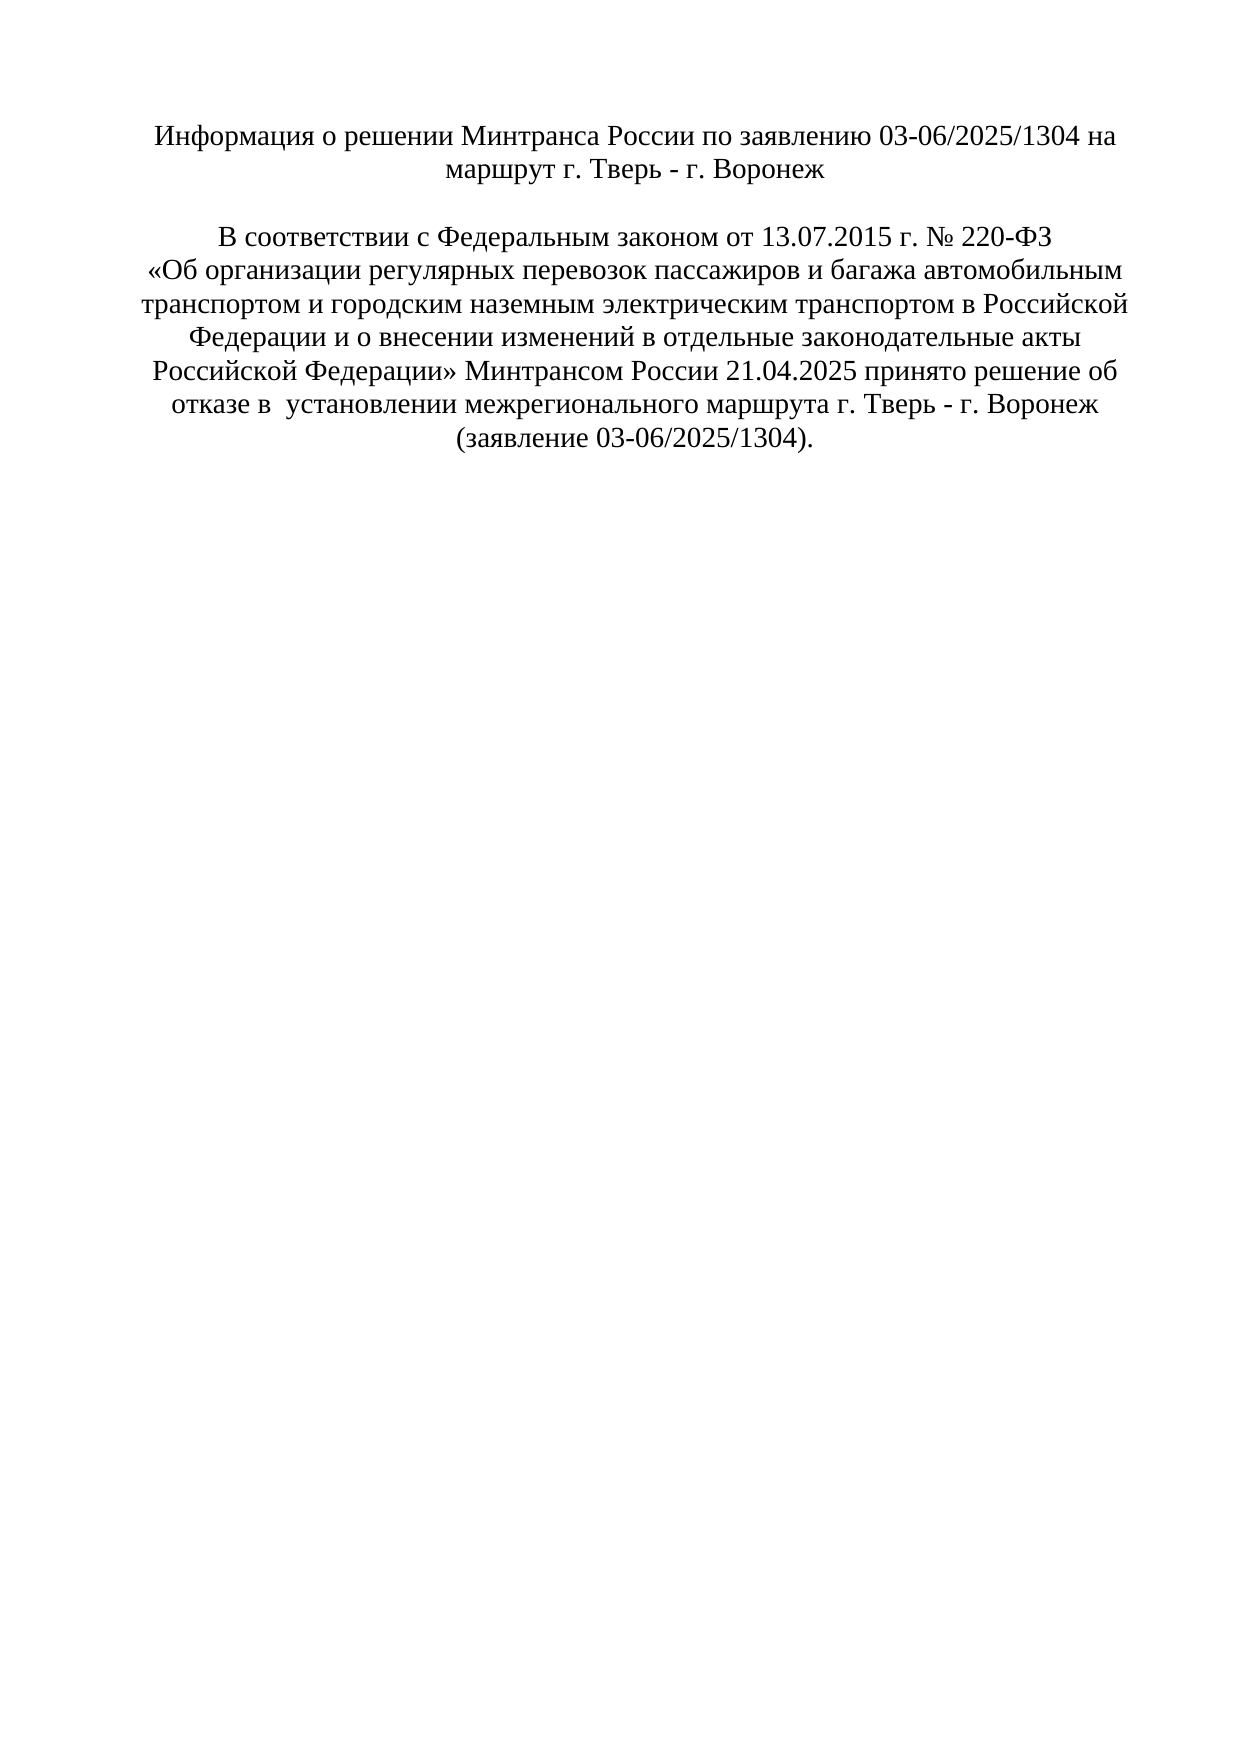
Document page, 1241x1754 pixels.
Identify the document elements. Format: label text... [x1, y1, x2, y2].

text В соответствии с Федеральным законом от 13.07.2015 г. № 220-ФЗ «Об организации регулярных перевозок пассажиров и багажа автомобильным транспортом и городским наземным электрическим транспортом в Российской Федерации и о внесении изменений в отдельные законодательные акты Российской Федерации» Минтрансом России 21.04.2025 принято решение об отказе в установлении межрегионального маршрута г. Тверь - г. Воронеж (заявление 03-06/2025/1304). [118, 219, 1152, 453]
text Информация о решении Минтранса России по заявлению 03-06/2025/1304 на маршрут г. Тверь - г. Воронеж [118, 118, 1152, 185]
